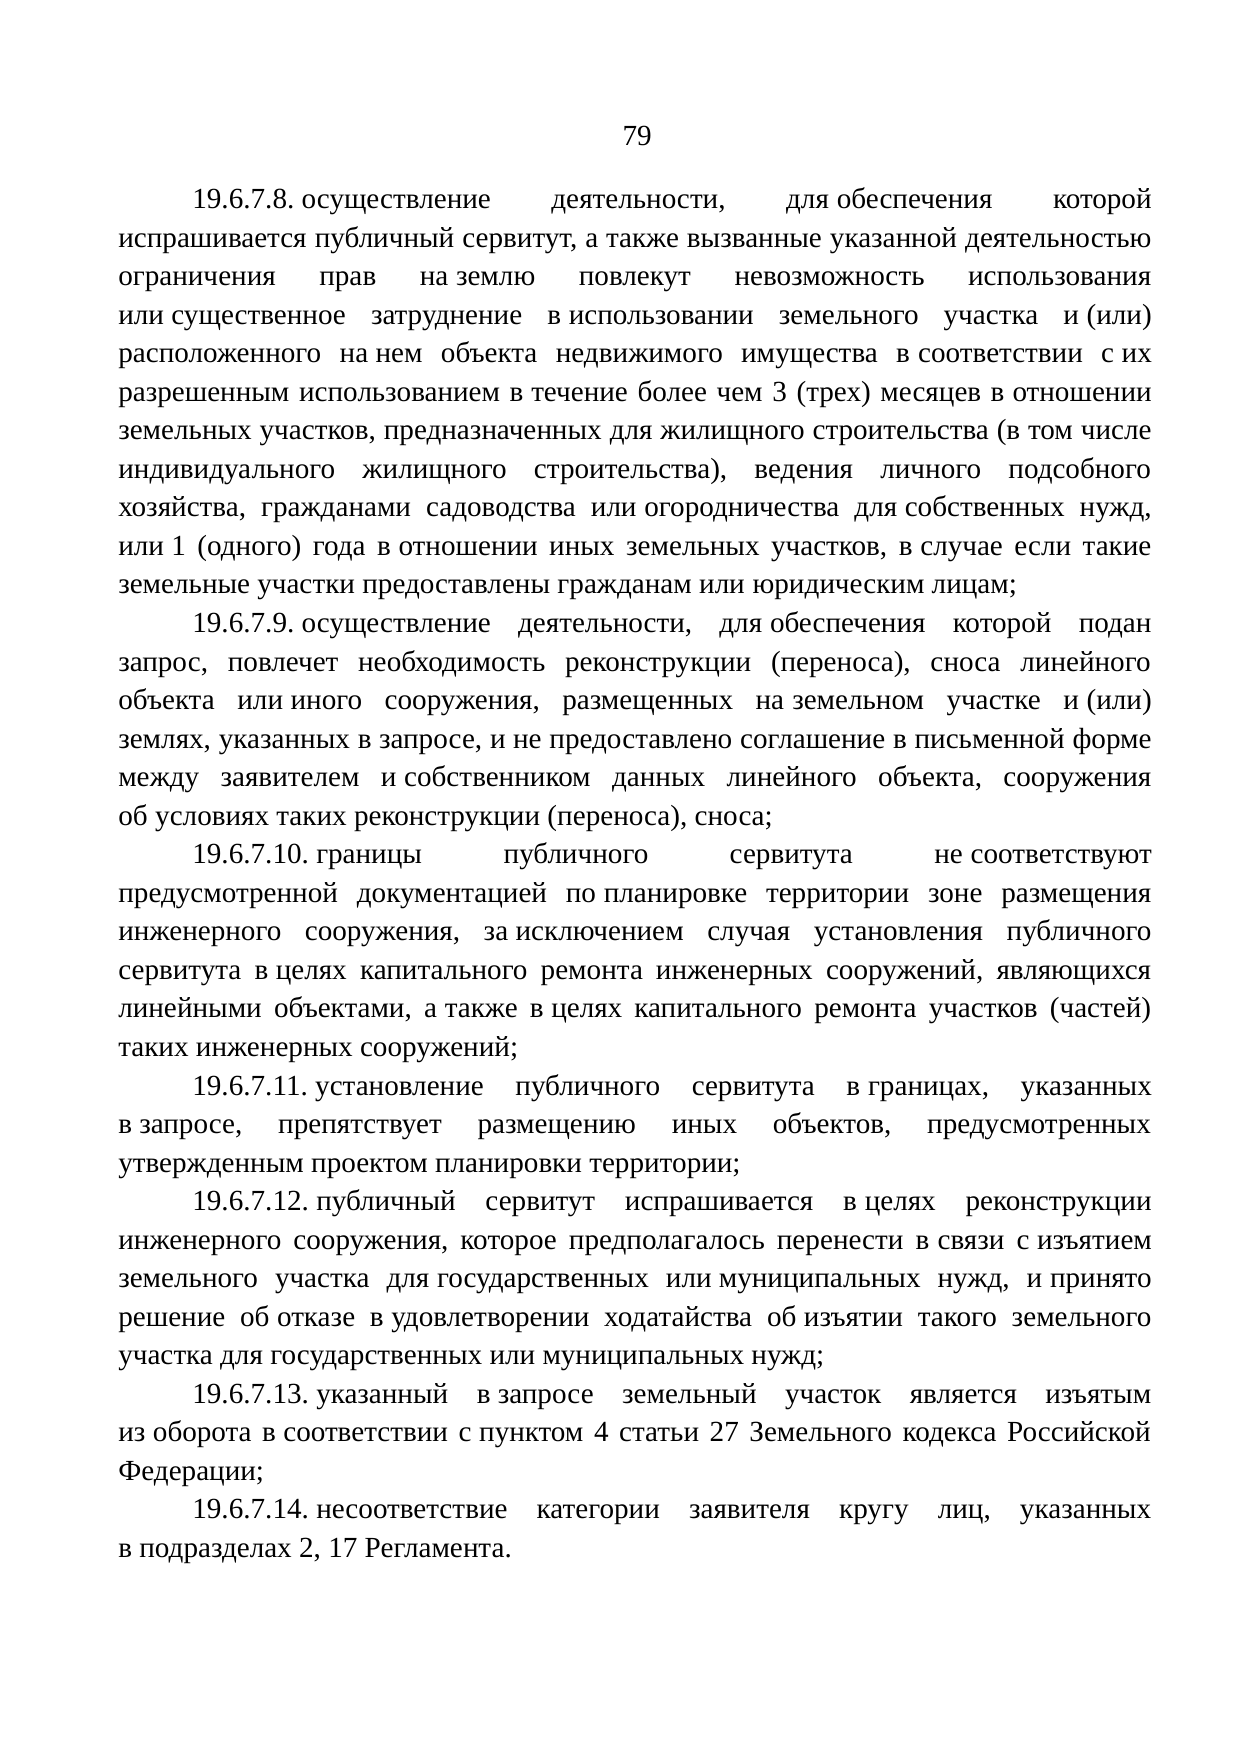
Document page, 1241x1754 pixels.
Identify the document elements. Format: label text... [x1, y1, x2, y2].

text 19.6.7.12. публичный сервитут испрашивается в целях реконструкции инженерного сооружения, которое предполагалось перенести в связи с изъятием земельного участка для государственных или муниципальных нужд, и принято решение об отказе в удовлетворении ходатайства об изъятии такого земельного участка для государственных или муниципальных нужд; [118, 1183, 1152, 1371]
text 19.6.7.14. несоответствие категории заявителя кругу лиц, указанных в подразделах 2, 17 Регламента. [118, 1492, 1152, 1564]
text 19.6.7.13. указанный в запросе земельный участок является изъятым из оборота в соответствии с пунктом 4 статьи 27 Земельного кодекса Российской Федерации; [118, 1376, 1152, 1487]
text 19.6.7.11. установление публичного сервитута в границах, указанных в запросе, препятствует размещению иных объектов, предусмотренных утвержденным проектом планировки территории; [118, 1068, 1152, 1178]
text 19.6.7.10. границы публичного сервитута не соответствуют предусмотренной документацией по планировке территории зоне размещения инженерного сооружения, за исключением случая установления публичного сервитута в целях капитального ремонта инженерных сооружений, являющихся линейными объектами, а также в целях капитального ремонта участков (частей) таких инженерных сооружений; [118, 836, 1152, 1063]
text 19.6.7.8. осуществление деятельности, для обеспечения которой испрашивается публичный сервитут, а также вызванные указанной деятельностью ограничения прав на землю повлекут невозможность использования или существенное затруднение в использовании земельного участка и (или) расположенного на нем объекта недвижимого имущества в соответствии с их разрешенным использованием в течение более чем 3 (трех) месяцев в отношении земельных участков, предназначенных для жилищного строительства (в том числе индивидуального жилищного строительства), ведения личного подсобного хозяйства, гражданами садоводства или огородничества для собственных нужд, или 1 (одного) года в отношении иных земельных участков, в случае если такие земельные участки предоставлены гражданам или юридическим лицам; [118, 181, 1152, 600]
text 19.6.7.9. осуществление деятельности, для обеспечения которой подан запрос, повлечет необходимость реконструкции (переноса), сноса линейного объекта или иного сооружения, размещенных на земельном участке и (или) землях, указанных в запросе, и не предоставлено соглашение в письменной форме между заявителем и собственником данных линейного объекта, сооружения об условиях таких реконструкции (переноса), сноса; [118, 605, 1152, 831]
